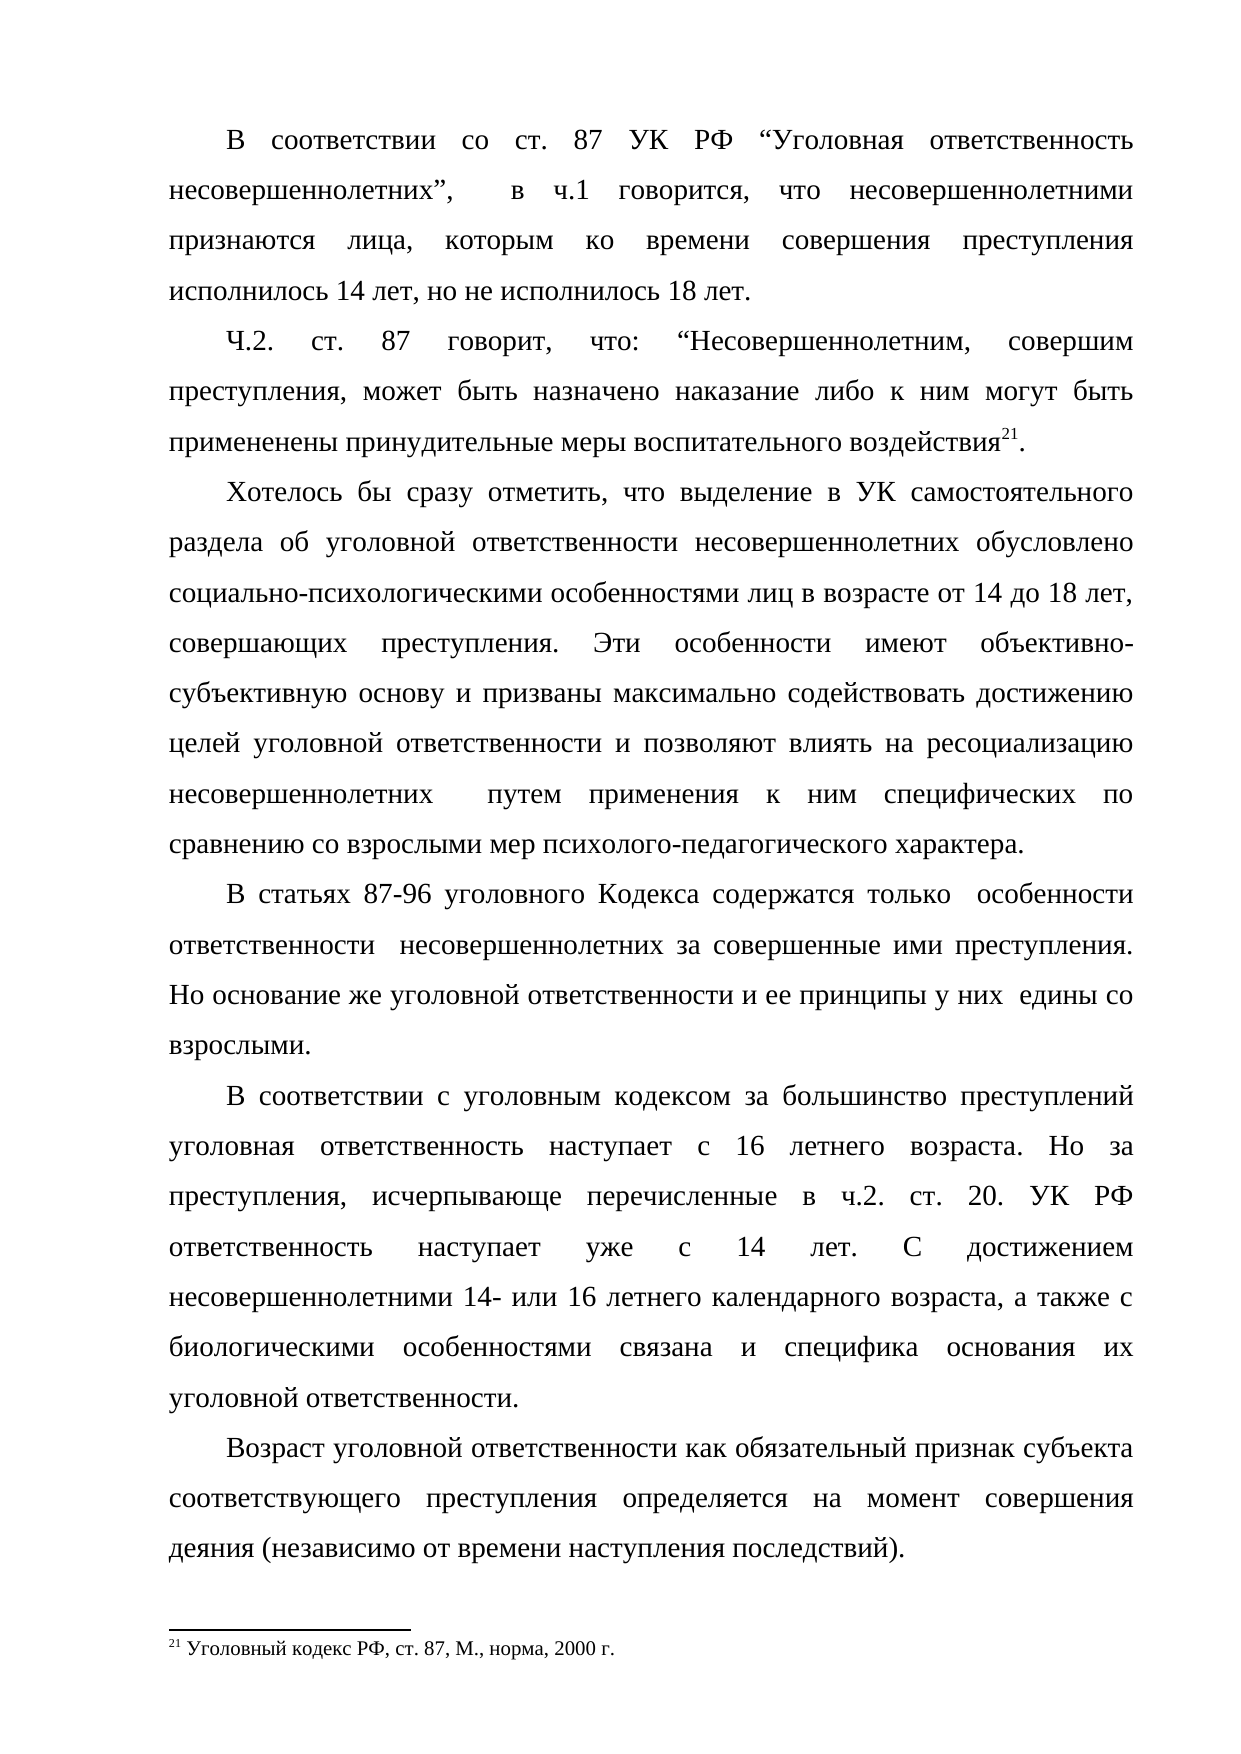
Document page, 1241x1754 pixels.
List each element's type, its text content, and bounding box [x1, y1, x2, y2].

text В статьях 87-96 уголовного Кодекса содержатся только особенности ответственности несовершеннолетних за совершенные ими преступления. Но основание же уголовной ответственности и ее принципы у них едины со взрослыми. [169, 877, 1134, 1061]
text Возраст уголовной ответственности как обязательный признак субъекта соответствующего преступления определяется на момент совершения деяния (независимо от времени наступления последствий). [169, 1430, 1134, 1564]
text Ч.2. ст. 87 говорит, что: “Несовершеннолетним, совершим преступления, может быть назначено наказание либо к ним могут быть примененены принудительные меры воспитательного воздействия. [169, 323, 1134, 457]
text В соответствии с уголовным кодексом за большинство преступлений уголовная ответственность наступает с 16 летнего возраста. Но за преступления, исчерпывающе перечисленные в ч.2. ст. 20. УК РФ ответственность наступает уже с 14 лет. С достижением несовершеннолетними 14- или 16 летнего календарного возраста, а также с биологическими особенностями связана и специфика основания их уголовной ответственности. [169, 1078, 1134, 1413]
text Хотелось бы сразу отметить, что выделение в УК самостоятельного раздела об уголовной ответственности несовершеннолетних обусловлено социально-психологическими особенностями лиц в возрасте от 14 до 18 лет, совершающих преступления. Эти особенности имеют объективно-субъективную основу и призваны максимально содействовать достижению целей уголовной ответственности и позволяют влиять на ресоциализацию несовершеннолетних путем применения к ним специфических по сравнению со взрослыми мер психолого-педагогического характера. [169, 474, 1134, 860]
text В соответствии со ст. 87 УК РФ “Уголовная ответственность несовершеннолетних”, в ч.1 говорится, что несовершеннолетними признаются лица, которым ко времени совершения преступления исполнилось 14 лет, но не исполнилось 18 лет. [169, 122, 1134, 306]
